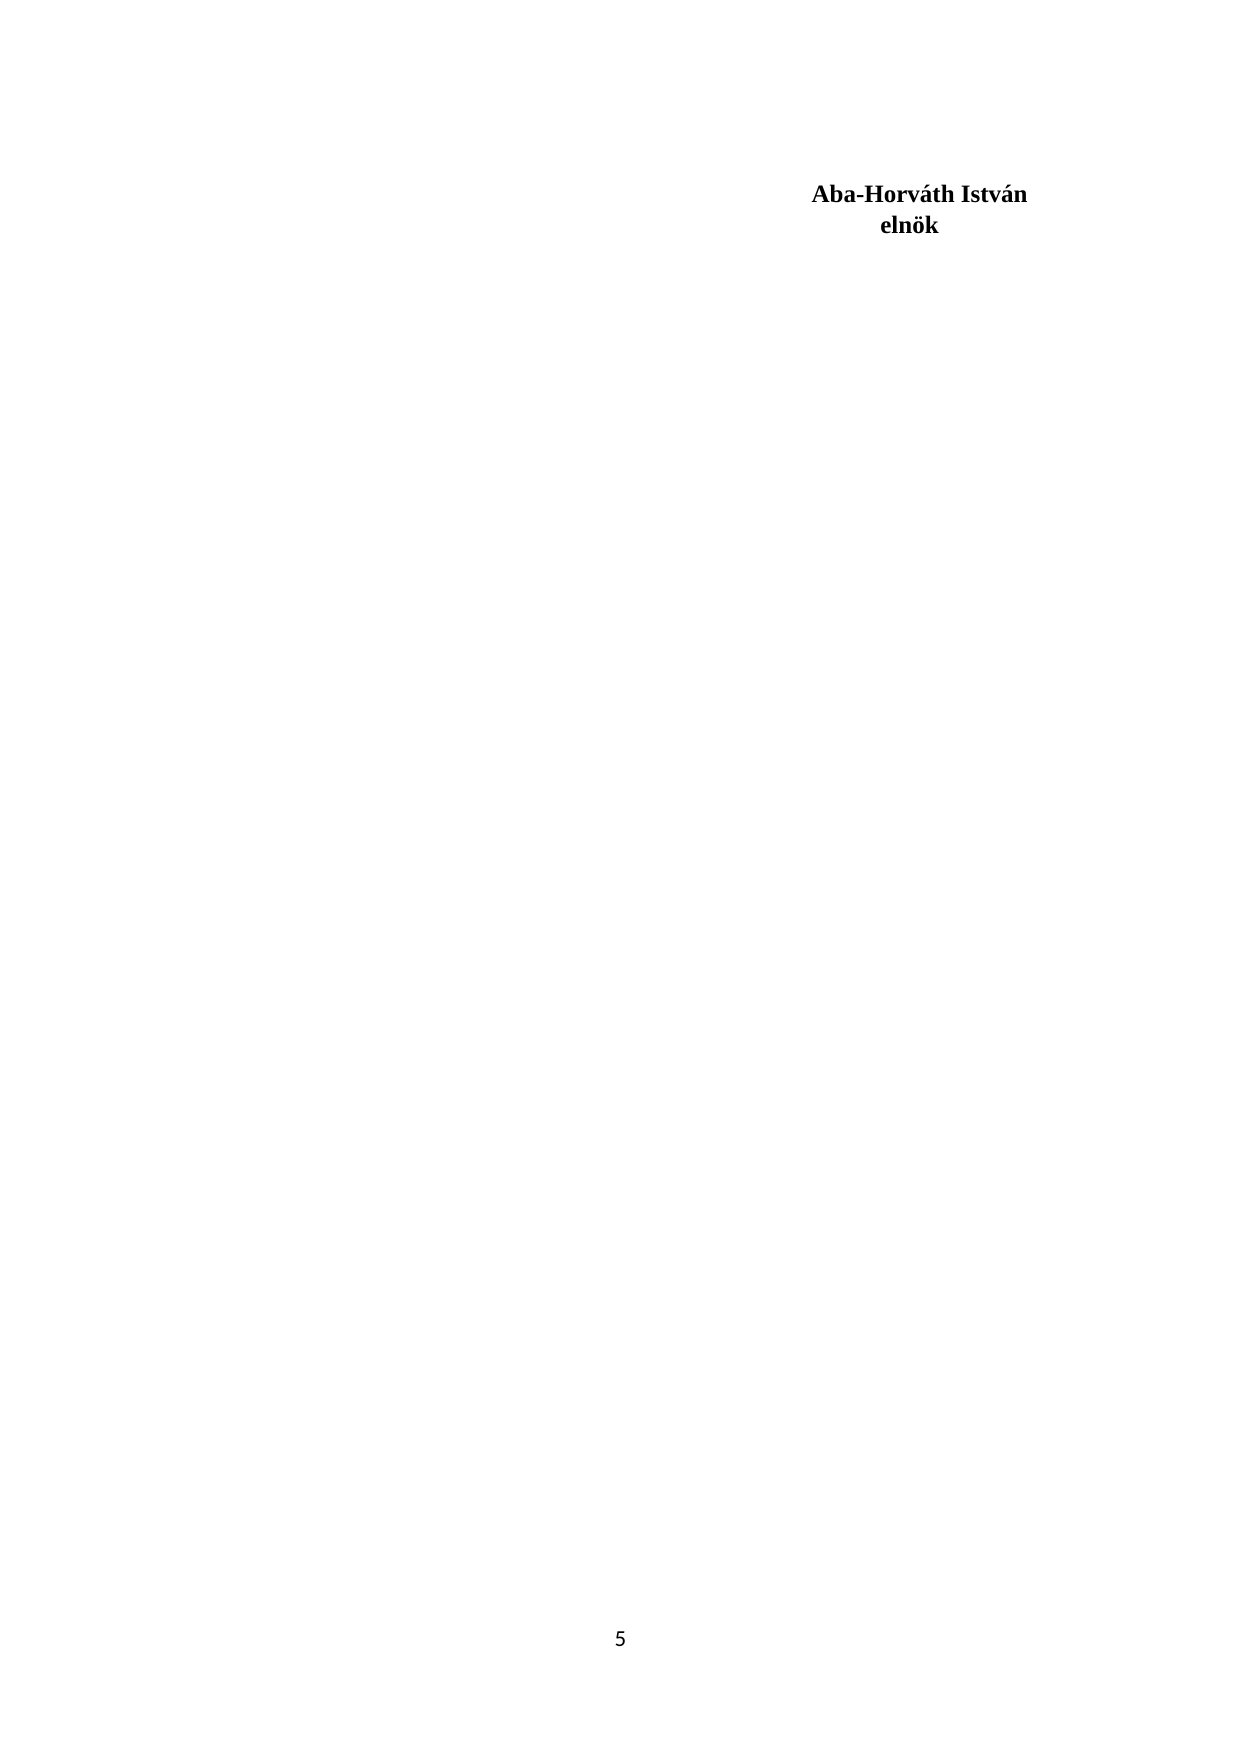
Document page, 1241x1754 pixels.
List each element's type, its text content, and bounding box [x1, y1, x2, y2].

text Aba-Horváth István [738, 179, 1093, 207]
text elnök [148, 210, 1093, 238]
